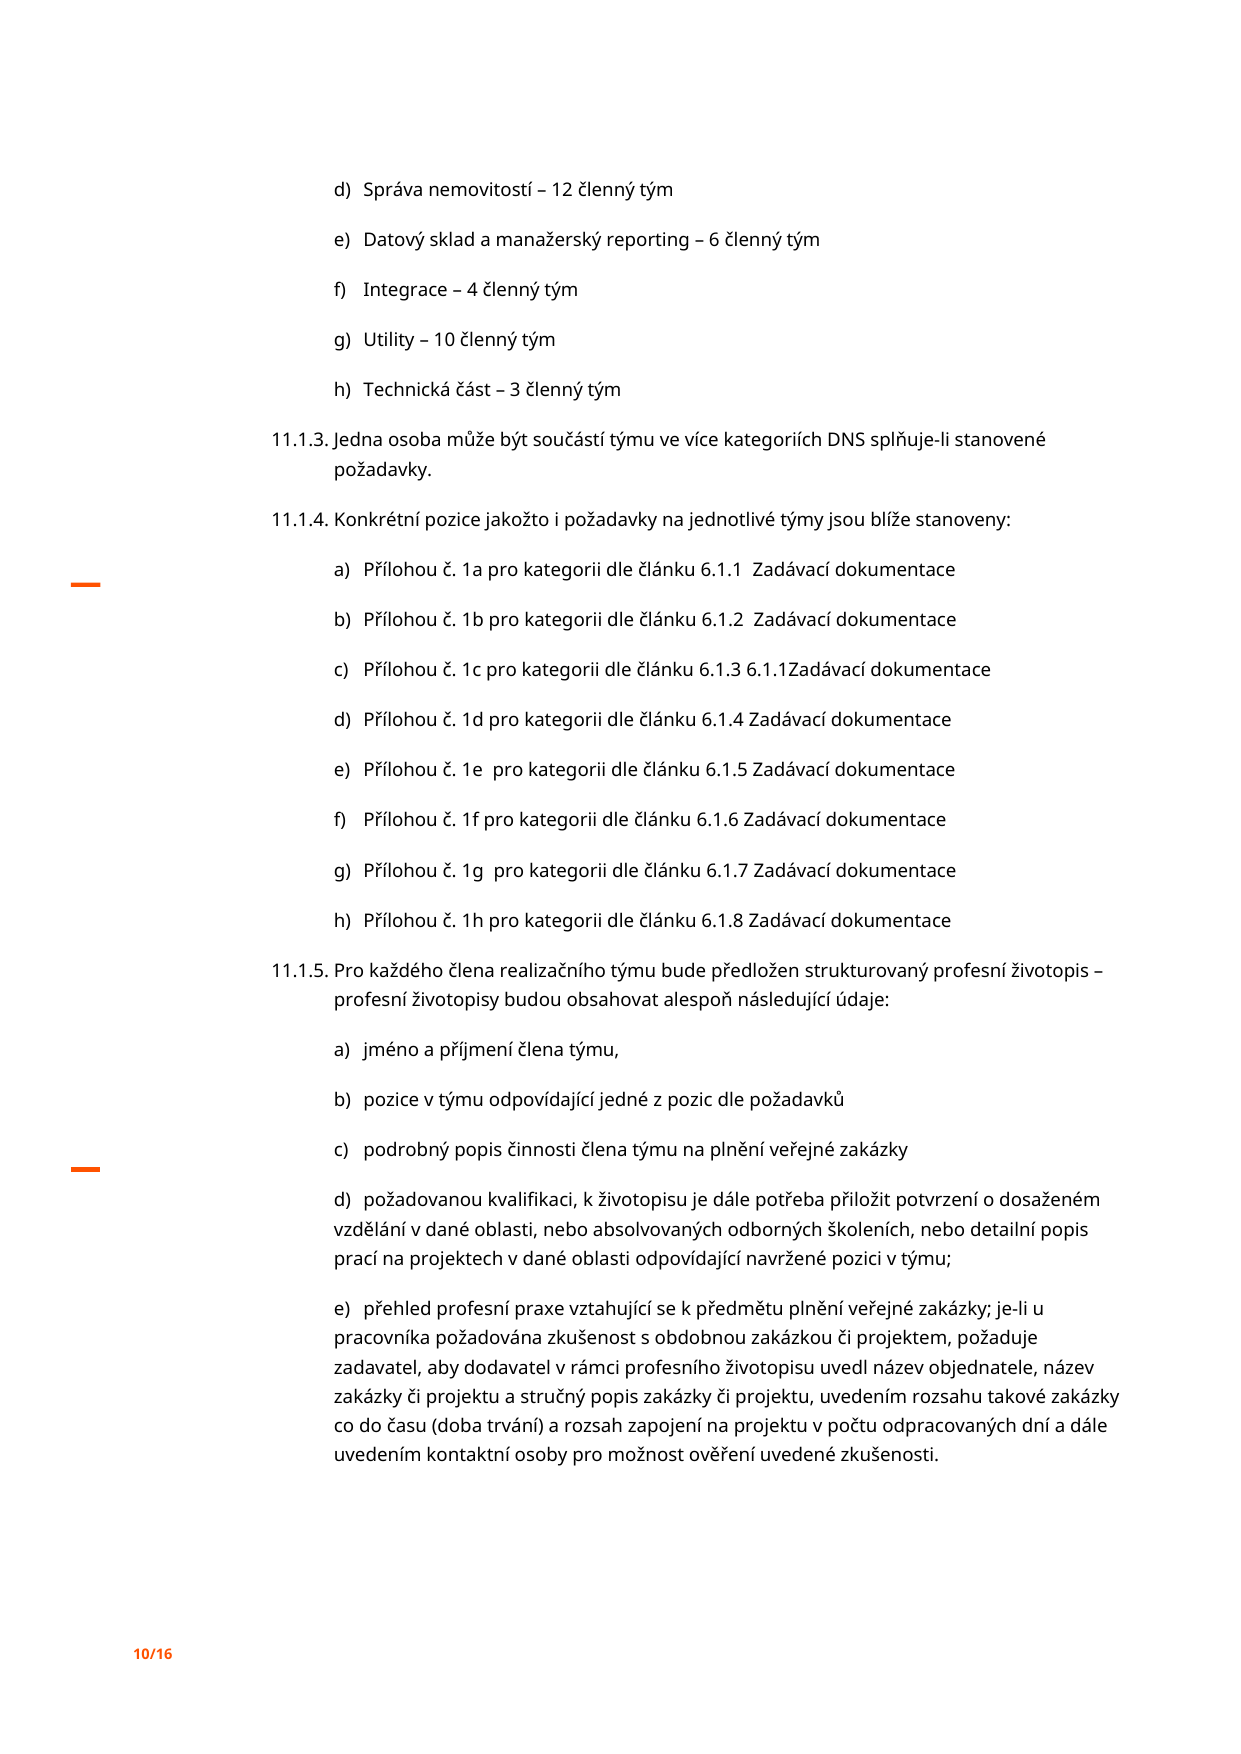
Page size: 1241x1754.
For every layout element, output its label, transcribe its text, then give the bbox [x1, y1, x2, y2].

list podrobný popis činnosti člena týmu na plnění veřejné zakázky [334, 1137, 1122, 1162]
list Správa nemovitostí – 12 členný tým [334, 176, 1122, 202]
text Konkrétní pozice jakožto i požadavky na jednotlivé týmy jsou blíže stanoveny: [334, 506, 1122, 532]
list Technická část – 3 členný tým [334, 377, 1122, 402]
list Přílohou č. 1h pro kategorii dle článku 6.1.8 Zadávací dokumentace [334, 907, 1122, 932]
list Přílohou č. 1c pro kategorii dle článku 6.1.3 Zadávací dokumentace [334, 656, 1122, 682]
list Přílohou č. 1d pro kategorii dle článku 6.1.4 Zadávací dokumentace [334, 707, 1122, 732]
list Utility – 10 členný tým [334, 327, 1122, 352]
list Přílohou č. 1f pro kategorii dle článku 6.1.6 Zadávací dokumentace [334, 807, 1122, 832]
text Jedna osoba může být součástí týmu ve více kategoriích DNS splňuje-li stanovené požadavky. [334, 427, 1122, 482]
list Datový sklad a manažerský reporting – 6 členný tým [334, 226, 1122, 252]
list Přílohou č. 1g pro kategorii dle článku 6.1.7 Zadávací dokumentace [334, 857, 1122, 882]
list Přílohou č. 1e pro kategorii dle článku 6.1.5 Zadávací dokumentace [334, 757, 1122, 782]
list požadovanou kvalifikaci, k životopisu je dále potřeba přiložit potvrzení o dosaženém vzdělání v dané oblasti, nebo absolvovaných odborných školeních, nebo detailní popis prací na projektech v dané oblasti odpovídající navržené pozici v týmu; [334, 1187, 1122, 1271]
list Integrace – 4 členný tým [334, 276, 1122, 302]
list přehled profesní praxe vztahující se k předmětu plnění veřejné zakázky; je-li u pracovníka požadována zkušenost s obdobnou zakázkou či projektem, požaduje zadavatel, aby dodavatel v rámci profesního životopisu uvedl název objednatele, název zakázky či projektu a stručný popis zakázky či projektu, uvedením rozsahu takové zakázky co do času (doba trvání) a rozsah zapojení na projektu v počtu odpracovaných dní a dále uvedením kontaktní osoby pro možnost ověření uvedené zkušenosti. [334, 1295, 1122, 1467]
list jméno a příjmení člena týmu, [334, 1036, 1122, 1062]
text Pro každého člena realizačního týmu bude předložen strukturovaný profesní životopis – profesní životopisy budou obsahovat alespoň následující údaje: [334, 957, 1122, 1012]
list Přílohou č. 1b pro kategorii dle článku 6.1.2 Zadávací dokumentace [334, 606, 1122, 632]
list Přílohou č. 1a pro kategorii dle článku 6.1.1 Zadávací dokumentace [334, 556, 1122, 582]
list pozice v týmu odpovídající jedné z pozic dle požadavků [334, 1087, 1122, 1112]
